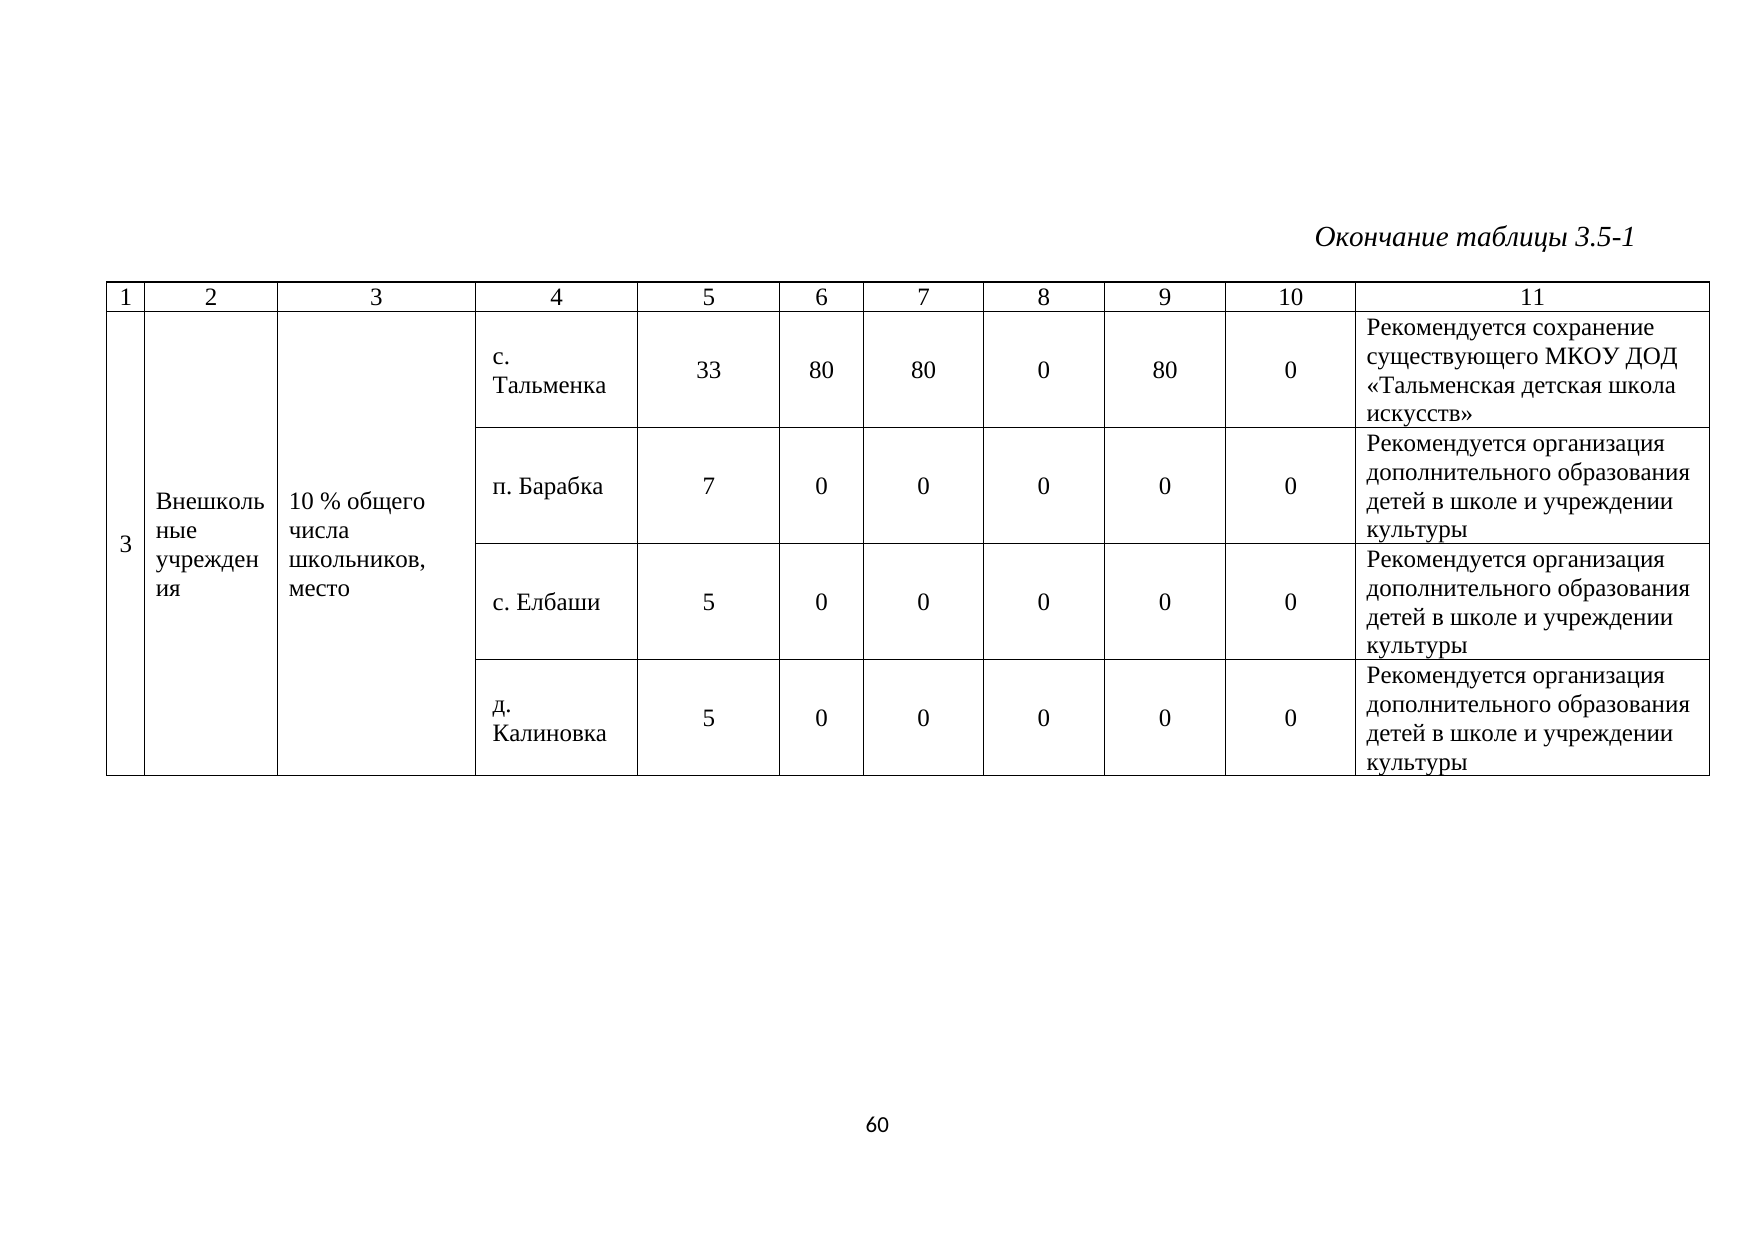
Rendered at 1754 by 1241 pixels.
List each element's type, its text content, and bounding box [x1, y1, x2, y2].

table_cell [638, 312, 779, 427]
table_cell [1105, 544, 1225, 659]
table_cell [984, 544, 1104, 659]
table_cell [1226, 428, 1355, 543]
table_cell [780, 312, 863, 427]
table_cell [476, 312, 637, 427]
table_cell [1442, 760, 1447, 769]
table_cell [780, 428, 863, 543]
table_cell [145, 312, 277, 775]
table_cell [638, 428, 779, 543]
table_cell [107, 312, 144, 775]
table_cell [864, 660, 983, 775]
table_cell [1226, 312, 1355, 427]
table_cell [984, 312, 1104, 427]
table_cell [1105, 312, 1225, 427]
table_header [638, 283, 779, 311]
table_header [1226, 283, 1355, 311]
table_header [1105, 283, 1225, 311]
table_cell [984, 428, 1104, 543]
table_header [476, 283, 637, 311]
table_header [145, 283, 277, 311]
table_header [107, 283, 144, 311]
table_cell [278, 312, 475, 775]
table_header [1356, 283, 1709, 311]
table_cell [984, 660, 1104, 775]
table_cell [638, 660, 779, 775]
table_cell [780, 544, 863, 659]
text Окончание таблицы 3.5-1 [118, 219, 1636, 253]
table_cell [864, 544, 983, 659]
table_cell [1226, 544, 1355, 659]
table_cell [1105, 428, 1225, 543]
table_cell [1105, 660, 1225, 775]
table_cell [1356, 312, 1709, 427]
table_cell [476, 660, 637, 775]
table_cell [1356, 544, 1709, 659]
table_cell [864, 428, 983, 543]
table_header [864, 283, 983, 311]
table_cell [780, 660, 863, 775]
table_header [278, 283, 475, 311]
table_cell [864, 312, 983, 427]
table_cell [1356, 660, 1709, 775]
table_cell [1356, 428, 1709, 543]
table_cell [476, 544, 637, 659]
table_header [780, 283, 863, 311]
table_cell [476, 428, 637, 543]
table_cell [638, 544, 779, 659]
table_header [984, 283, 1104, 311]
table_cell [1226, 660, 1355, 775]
